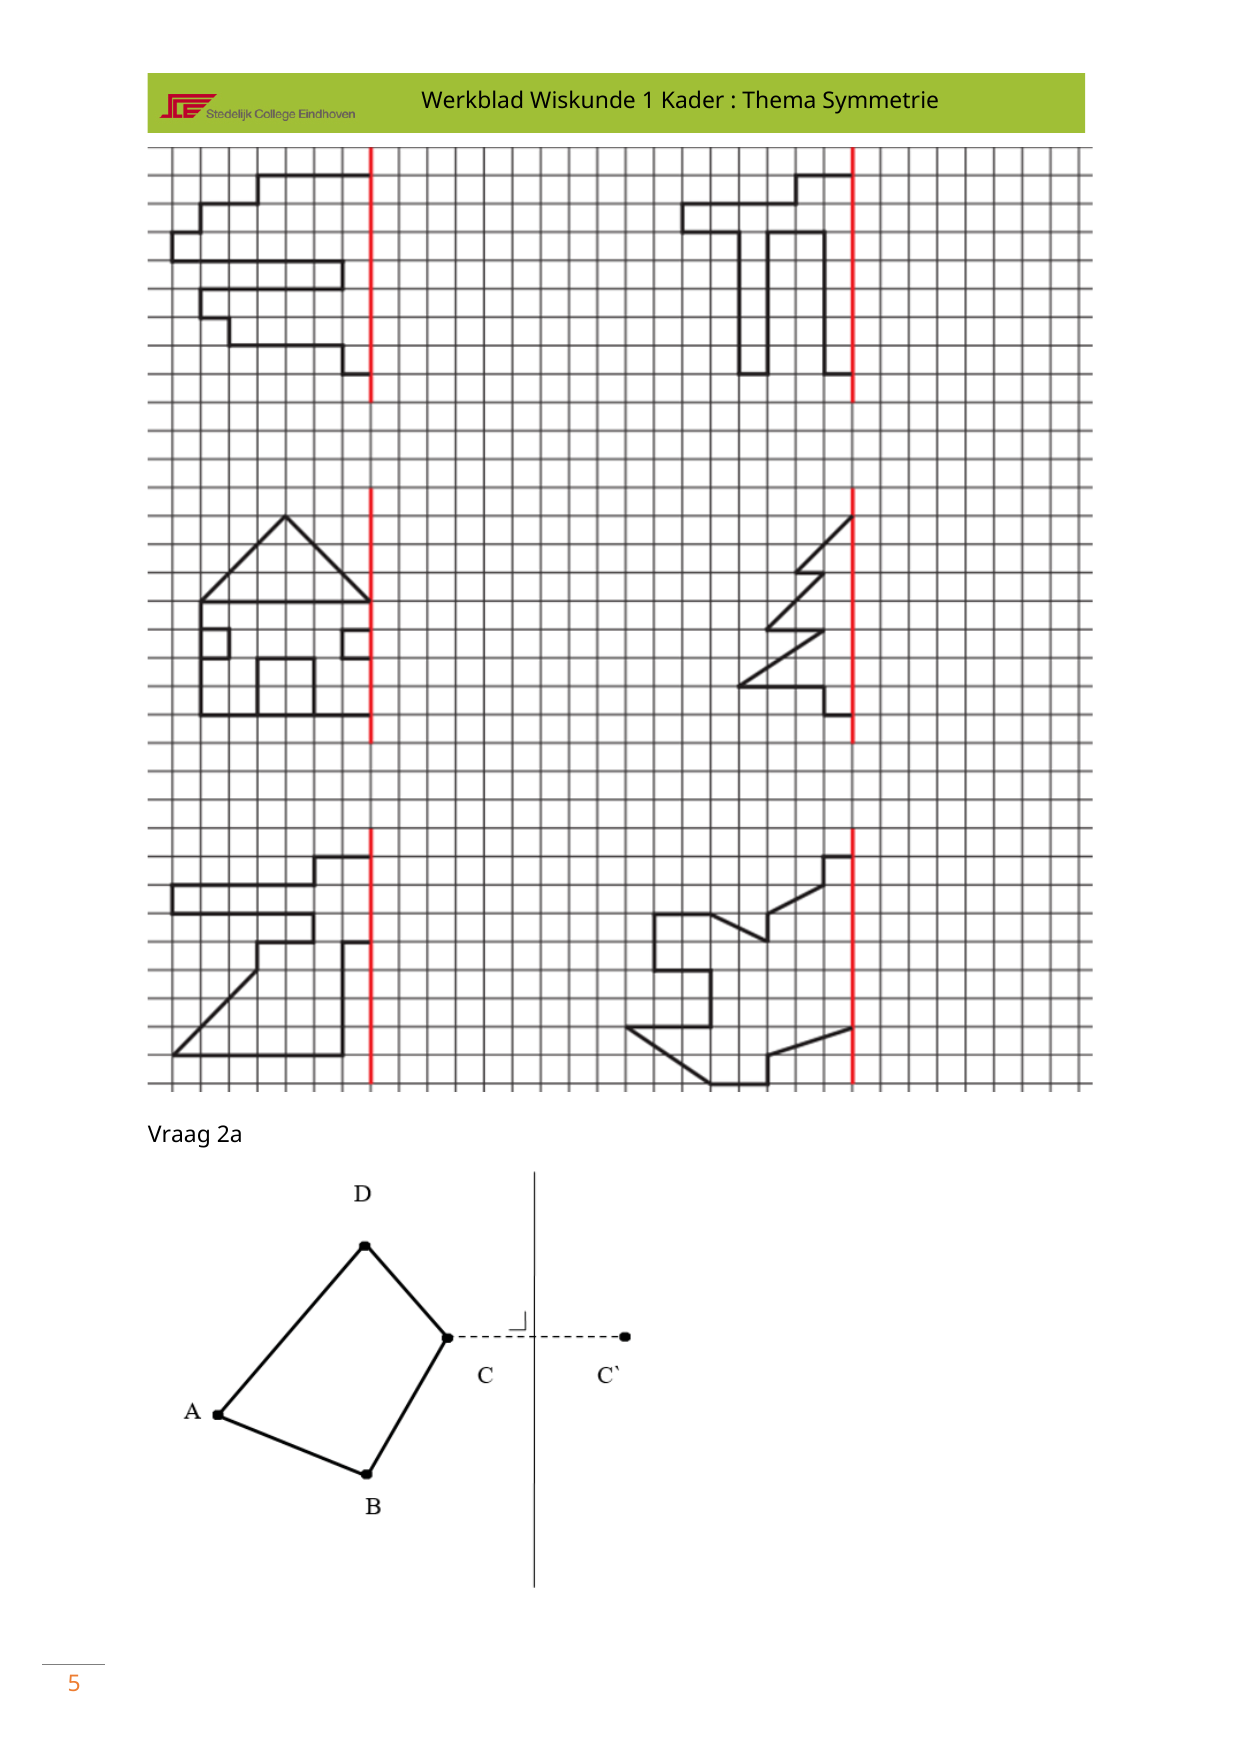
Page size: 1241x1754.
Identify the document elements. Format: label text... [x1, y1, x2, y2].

text Vraag 2a [148, 1117, 1093, 1149]
picture [147, 1167, 641, 1589]
picture [147, 147, 1093, 1092]
picture [147, 73, 1085, 133]
